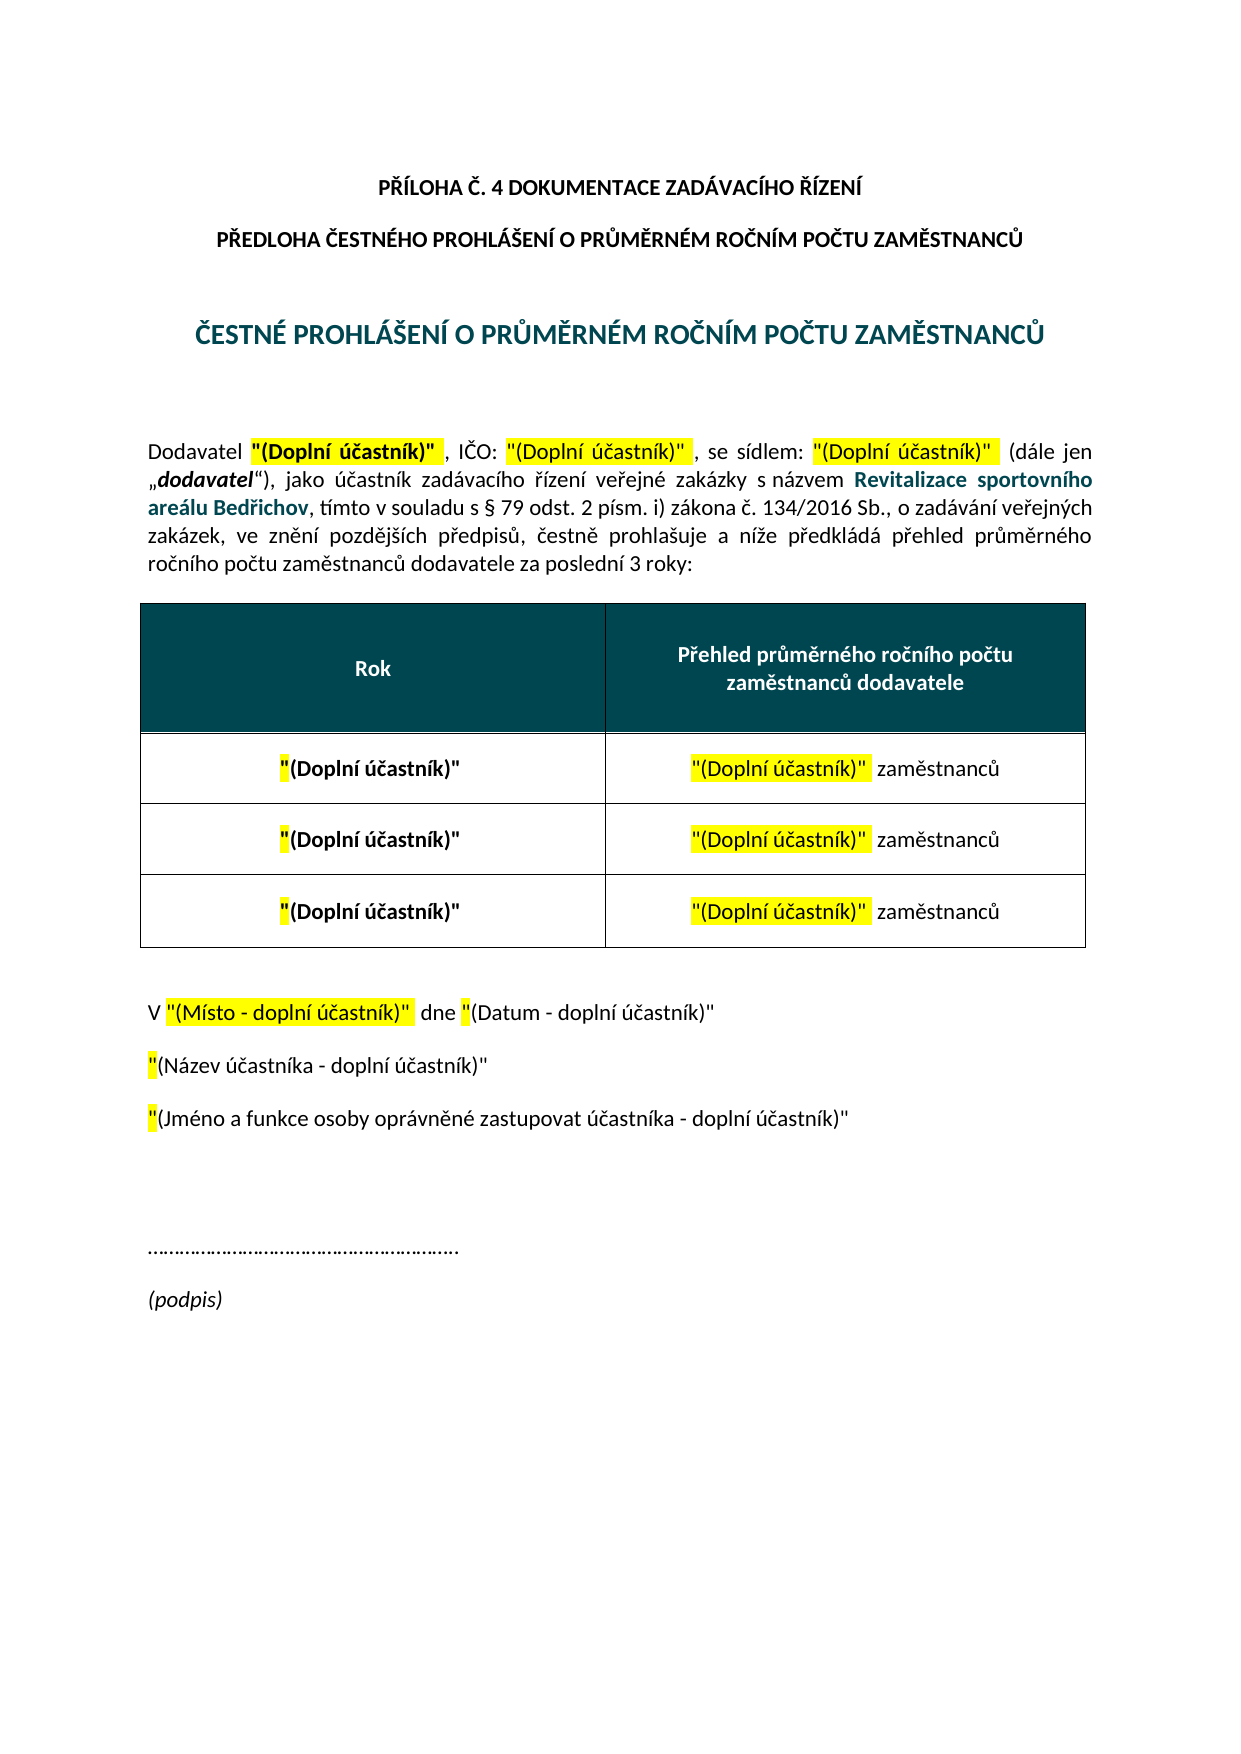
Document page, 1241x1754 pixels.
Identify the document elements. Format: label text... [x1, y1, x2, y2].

table_cell [141, 875, 605, 947]
table_cell zaměstnanců [606, 734, 1085, 803]
table_header Rok [141, 604, 605, 732]
text Předloha čestného prohlášení o průměrném ročním počtu zaměstnanců [148, 226, 1093, 254]
text Příloha č. 4 DOKUMENTACE ZADÁVACÍHO ŘÍZENÍ [148, 173, 1093, 201]
text V dne [148, 998, 166, 1026]
text (podpis) [148, 1285, 1093, 1313]
table_header Přehled průměrného ročního počtu zaměstnanců dodavatele [606, 604, 1085, 732]
text ………………………………………………….. [148, 1232, 1093, 1260]
text Dodavatel , IČO: , se sídlem: (dále jen „dodavatel“), jako účastník zadávacího řízení veřejné zakázky s názvem Revitalizace sportovního areálu Bedřichov, tímto v souladu s § 79 odst. 2 písm. i) zákona č. 134/2016 Sb., o zadávání veřejných zakázek, ve znění pozdějších předpisů, čestně prohlašuje a níže předkládá přehled průměrného ročního počtu zaměstnanců dodavatele za poslední 3 roky: [148, 437, 1093, 577]
text V dne [415, 998, 461, 1026]
table_cell zaměstnanců [606, 804, 1085, 874]
text V dne [470, 998, 1093, 1026]
table_cell zaměstnanců [606, 875, 1085, 947]
table_cell [141, 734, 605, 803]
text čestné prohlášení o průměrném ročním počtu zaměstnanců [148, 316, 1093, 352]
table_cell [141, 804, 605, 874]
